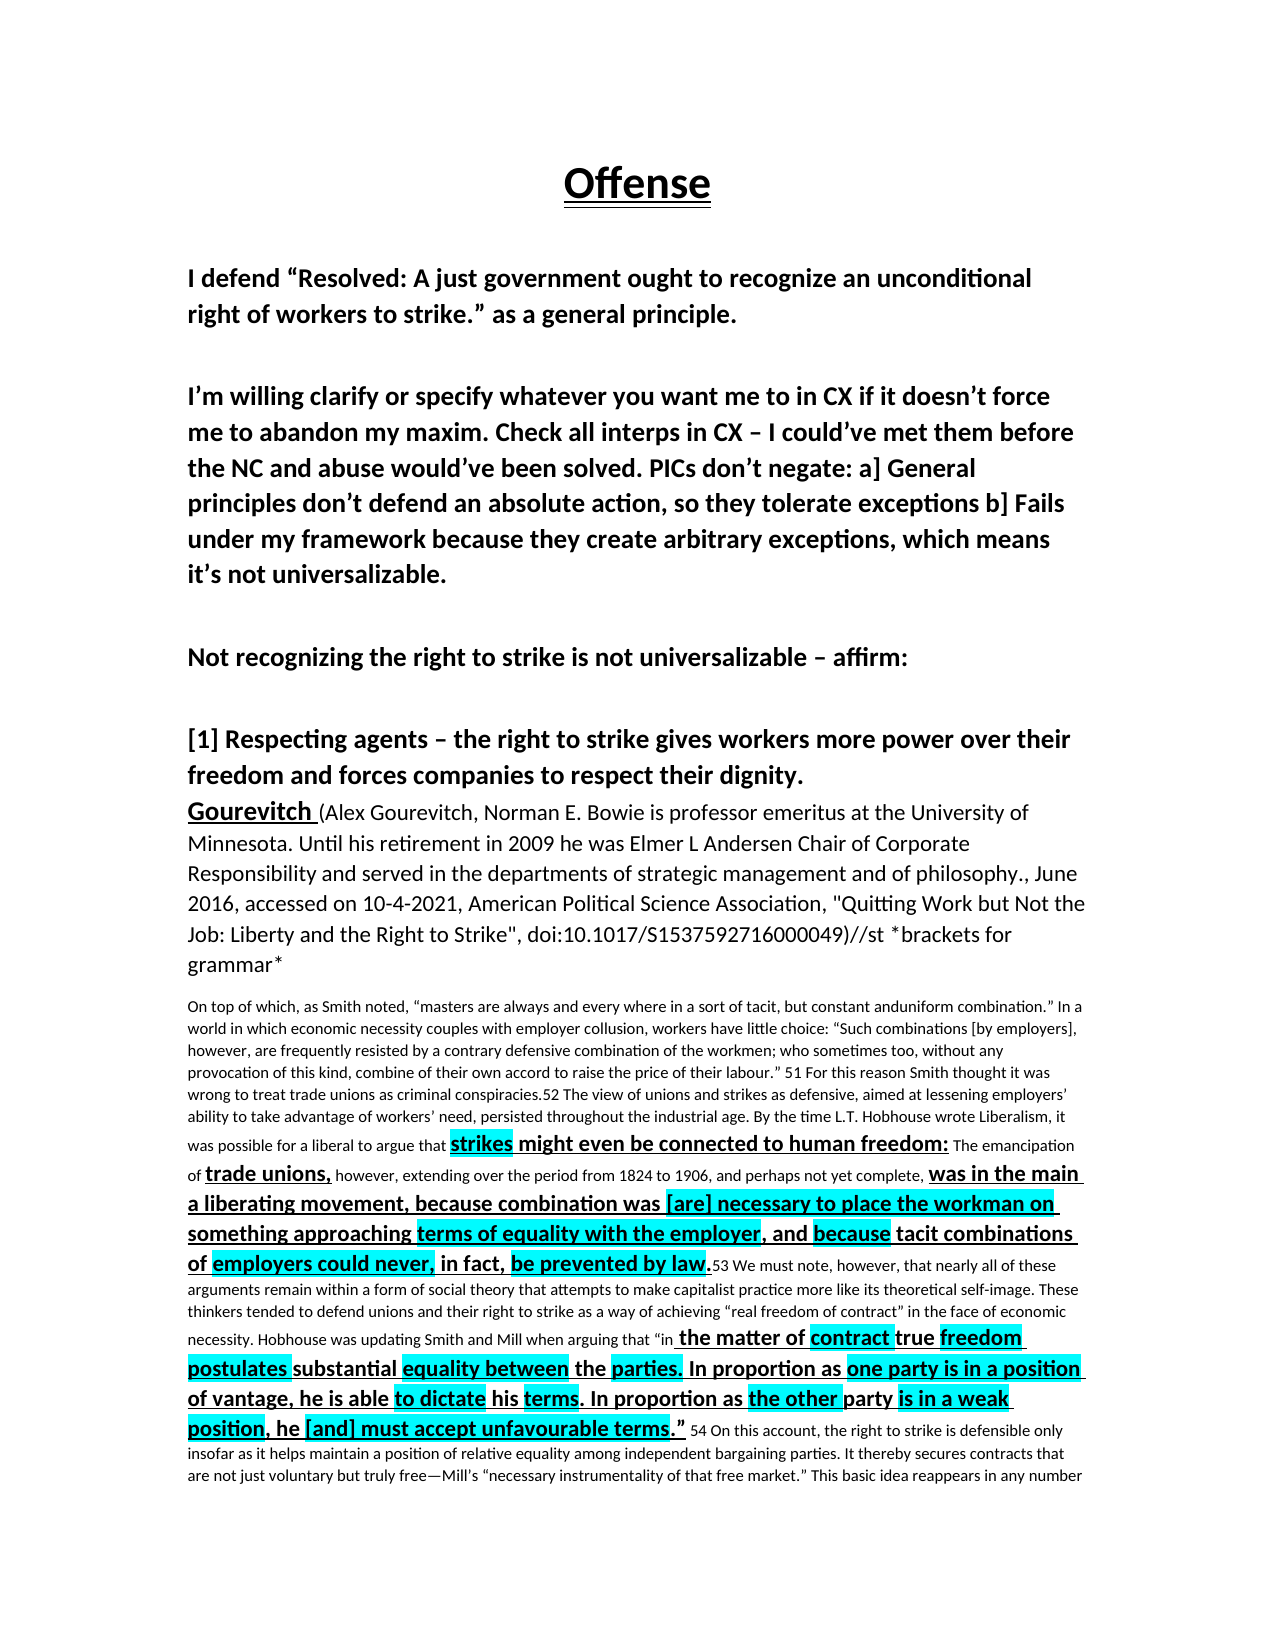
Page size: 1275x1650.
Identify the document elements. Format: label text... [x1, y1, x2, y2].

text Gourevitch (Alex Gourevitch, Norman E. Bowie is professor emeritus at the University of Minnesota. Until his retirement in 2009 he was Elmer L Andersen Chair of Corporate Responsibility and served in the departments of strategic management and of philosophy., June 2016, accessed on 10-4-2021, American Political Science Association, "Quitting Work but Not the Job: Liberty and the Right to Strike", doi:10.1017/S1537592716000049)//st *brackets for grammar* [187, 794, 1087, 978]
subtitle I defend “Resolved: A just government ought to recognize an unconditional right of workers to strike.” as a general principle. [187, 261, 1087, 330]
subtitle [1] Respecting agents – the right to strike gives workers more power over their freedom and forces companies to respect their dignity. [187, 723, 1087, 791]
subtitle I’m willing clarify or specify whatever you want me to in CX if it doesn’t force me to abandon my maxim. Check all interps in CX – I could’ve met them before the NC and abuse would’ve been solved. PICs don’t negate: a] General principles don’t defend an absolute action, so they tolerate exceptions b] Fails under my framework because they create arbitrary exceptions, which means it’s not universalizable. [187, 379, 1087, 591]
subtitle Not recognizing the right to strike is not universalizable – affirm: [187, 640, 1087, 673]
subtitle Offense [187, 154, 1087, 210]
